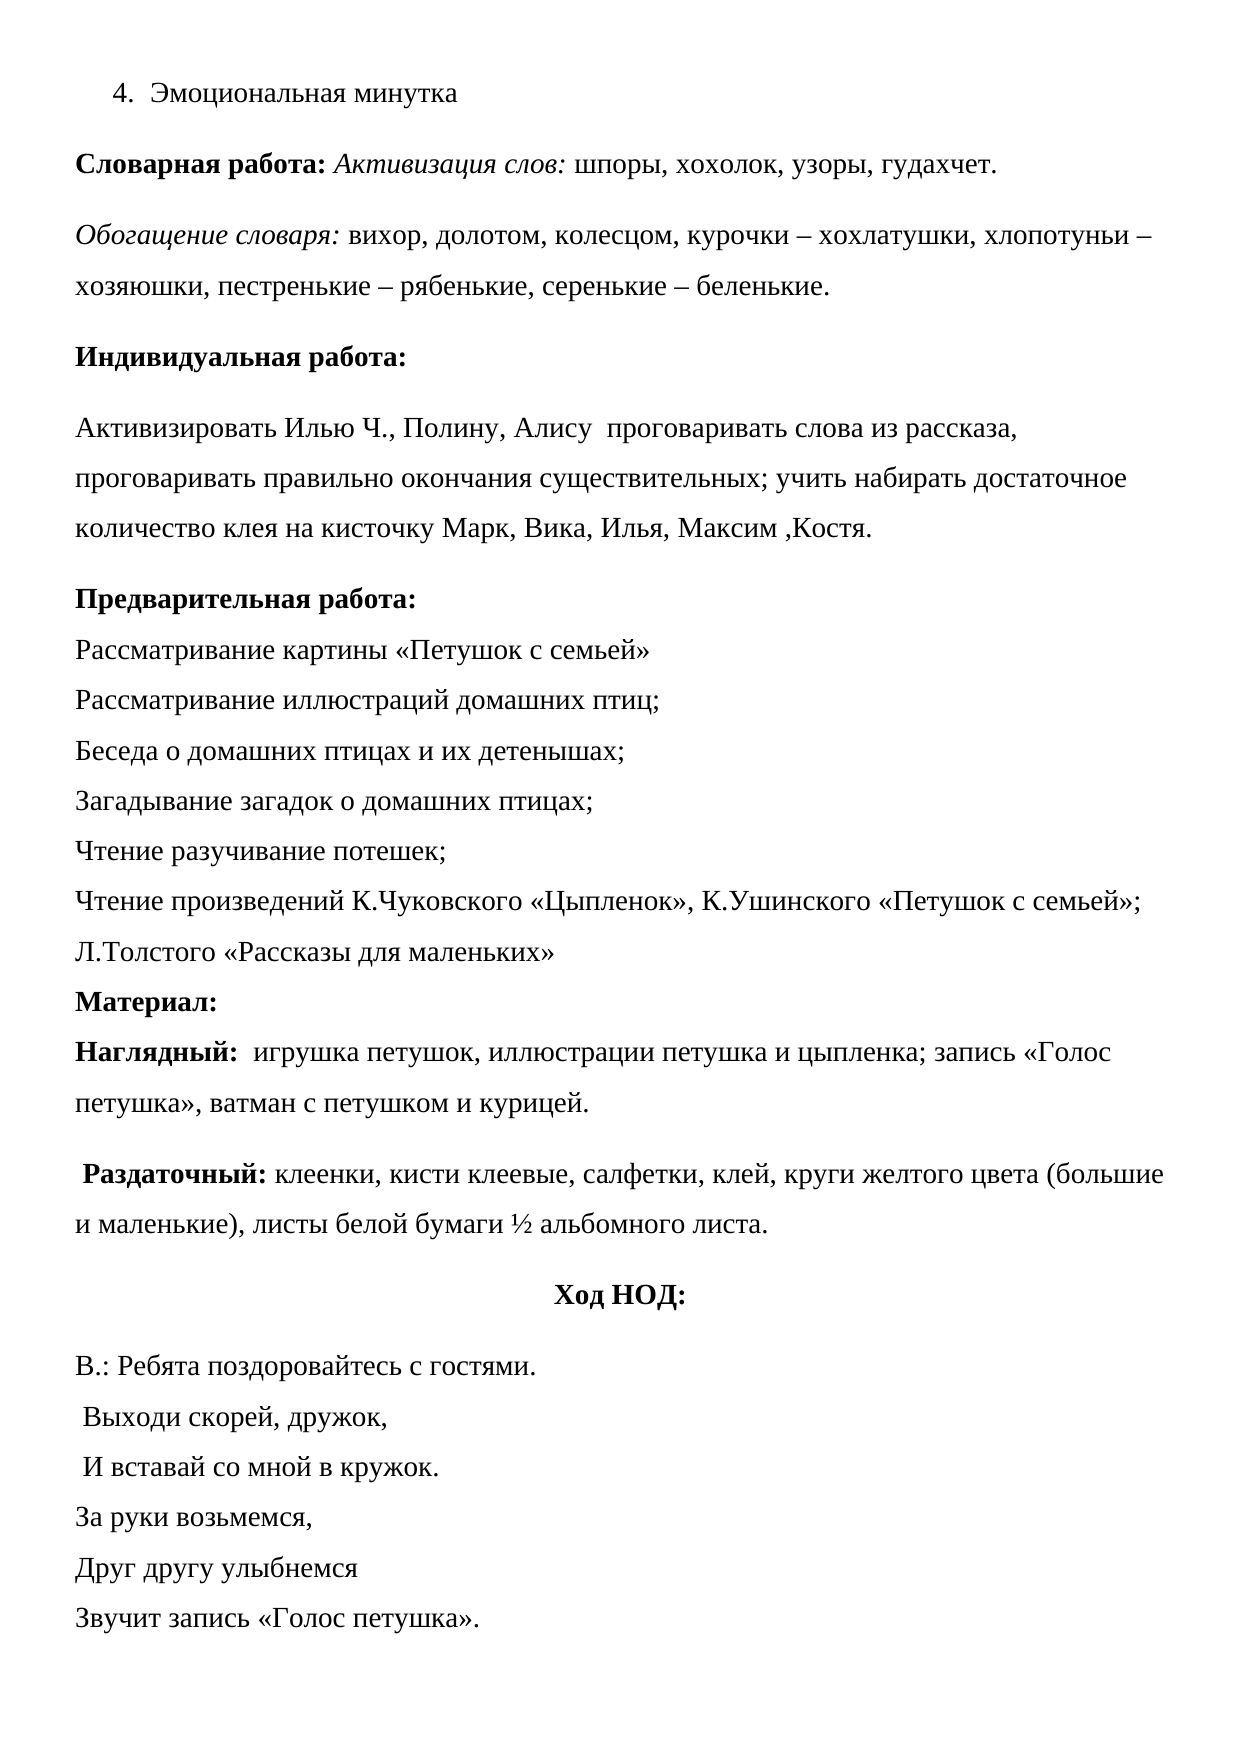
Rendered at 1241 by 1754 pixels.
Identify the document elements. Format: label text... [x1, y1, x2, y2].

text Друг другу улыбнемся [75, 1550, 1165, 1583]
text Раздаточный: клеенки, кисти клеевые, салфетки, клей, круги желтого цвета (большие и маленькие), листы белой бумаги ½ альбомного листа. [75, 1156, 1165, 1240]
text И вставай со мной в кружок. [75, 1449, 1165, 1483]
text Наглядный: игрушка петушок, иллюстрации петушка и цыпленка; запись «Голос петушка», ватман с петушком и курицей. [75, 1034, 1165, 1118]
text В.: Ребята поздоровайтесь с гостями. [75, 1348, 1165, 1382]
text Словарная работа: Активизация слов: шпоры, хохолок, узоры, гудахчет. [75, 146, 1165, 180]
text За руки возьмемся, [75, 1499, 1165, 1533]
text Ход НОД: [75, 1277, 1165, 1311]
list Эмоциональная минутка [112, 75, 1165, 108]
text Активизировать Илью Ч., Полину, Алису проговаривать слова из рассказа, проговаривать правильно окончания существительных; учить набирать достаточное количество клея на кисточку Марк, Вика, Илья, Максим ,Костя. [75, 410, 1165, 544]
text Рассматривание картины «Петушок с семьей» [75, 632, 1165, 666]
text Загадывание загадок о домашних птицах; [75, 783, 1165, 816]
text Чтение разучивание потешек; [75, 833, 1165, 867]
text Звучит запись «Голос петушка». [75, 1600, 1165, 1634]
text Рассматривание иллюстраций домашних птиц; [75, 682, 1165, 716]
text Материал: [75, 984, 1165, 1018]
text Беседа о домашних птицах и их детенышах; [75, 733, 1165, 766]
text Выходи скорей, дружок, [75, 1399, 1165, 1432]
text Индивидуальная работа: [75, 339, 1165, 372]
text Обогащение словаря: вихор, долотом, колесцом, курочки – хохлатушки, хлопотуньи – хозяюшки, пестренькие – рябенькие, серенькие – беленькие. [75, 217, 1165, 301]
text Чтение произведений К.Чуковского «Цыпленок», К.Ушинского «Петушок с семьей»; Л.Толстого «Рассказы для маленьких» [75, 883, 1165, 967]
text Предварительная работа: [75, 582, 1165, 615]
